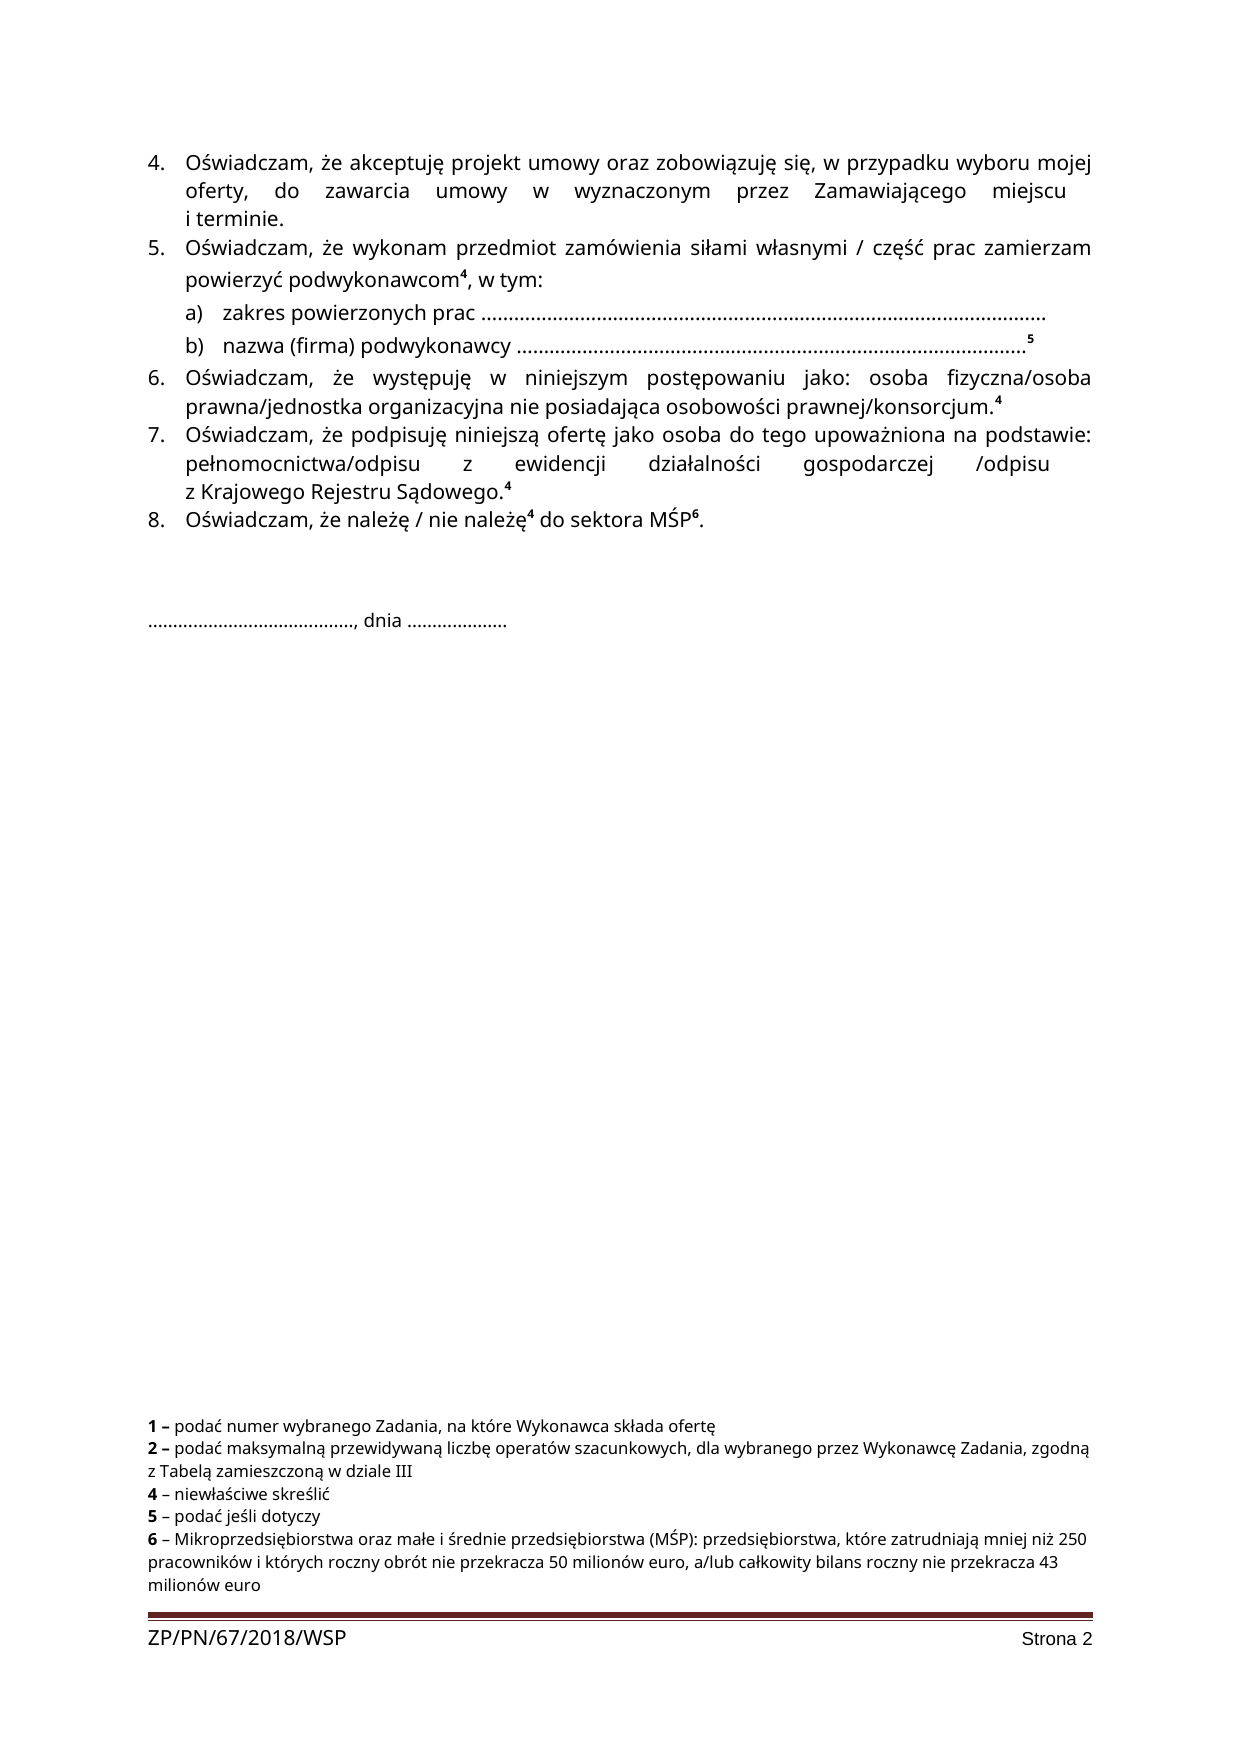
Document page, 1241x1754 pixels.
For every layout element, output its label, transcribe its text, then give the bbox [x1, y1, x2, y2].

text 2 – podać maksymalną przewidywaną liczbę operatów szacunkowych, dla wybranego przez Wykonawcę Zadania, zgodną z Tabelą zamieszczoną w dziale III [148, 1437, 1093, 1482]
text 6 – Mikroprzedsiębiorstwa oraz małe i średnie przedsiębiorstwa (MŚP): przedsiębiorstwa, które zatrudniają mniej niż 250 pracowników i których roczny obrót nie przekracza 50 milionów euro, a/lub całkowity bilans roczny nie przekracza 43 milionów euro [148, 1528, 1093, 1596]
list Oświadczam, że występuję w niniejszym postępowaniu jako: osoba fizyczna/osoba prawna/jednostka organizacyjna nie posiadająca osobowości prawnej/konsorcjum.4 [148, 363, 1093, 420]
list zakres powierzonych prac …………………………………………………………………………………….…… [185, 298, 1093, 327]
text 4 – niewłaściwe skreślić [148, 1482, 1093, 1505]
list Oświadczam, że akceptuję projekt umowy oraz zobowiązuję się, w przypadku wyboru mojej oferty, do zawarcia umowy w wyznaczonym przez Zamawiającego miejscu i terminie. [148, 148, 1093, 233]
text 5 – podać jeśli dotyczy [148, 1505, 1093, 1528]
text 1 – podać numer wybranego Zadania, na które Wykonawca składa ofertę [148, 1414, 1093, 1437]
list Oświadczam, że należę / nie należę4 do sektora MŚP6. [148, 506, 1093, 534]
list nazwa (firma) podwykonawcy …………………………………………………………………………………5 [185, 331, 1093, 359]
text ........................................., dnia .................... [148, 608, 1093, 633]
list Oświadczam, że wykonam przedmiot zamówienia siłami własnymi / część prac zamierzam powierzyć podwykonawcom4, w tym: [148, 233, 1093, 294]
list Oświadczam, że podpisuję niniejszą ofertę jako osoba do tego upoważniona na podstawie: pełnomocnictwa/odpisu z ewidencji działalności gospodarczej /odpisu z Krajowego Rejestru Sądowego.4 [148, 420, 1093, 506]
